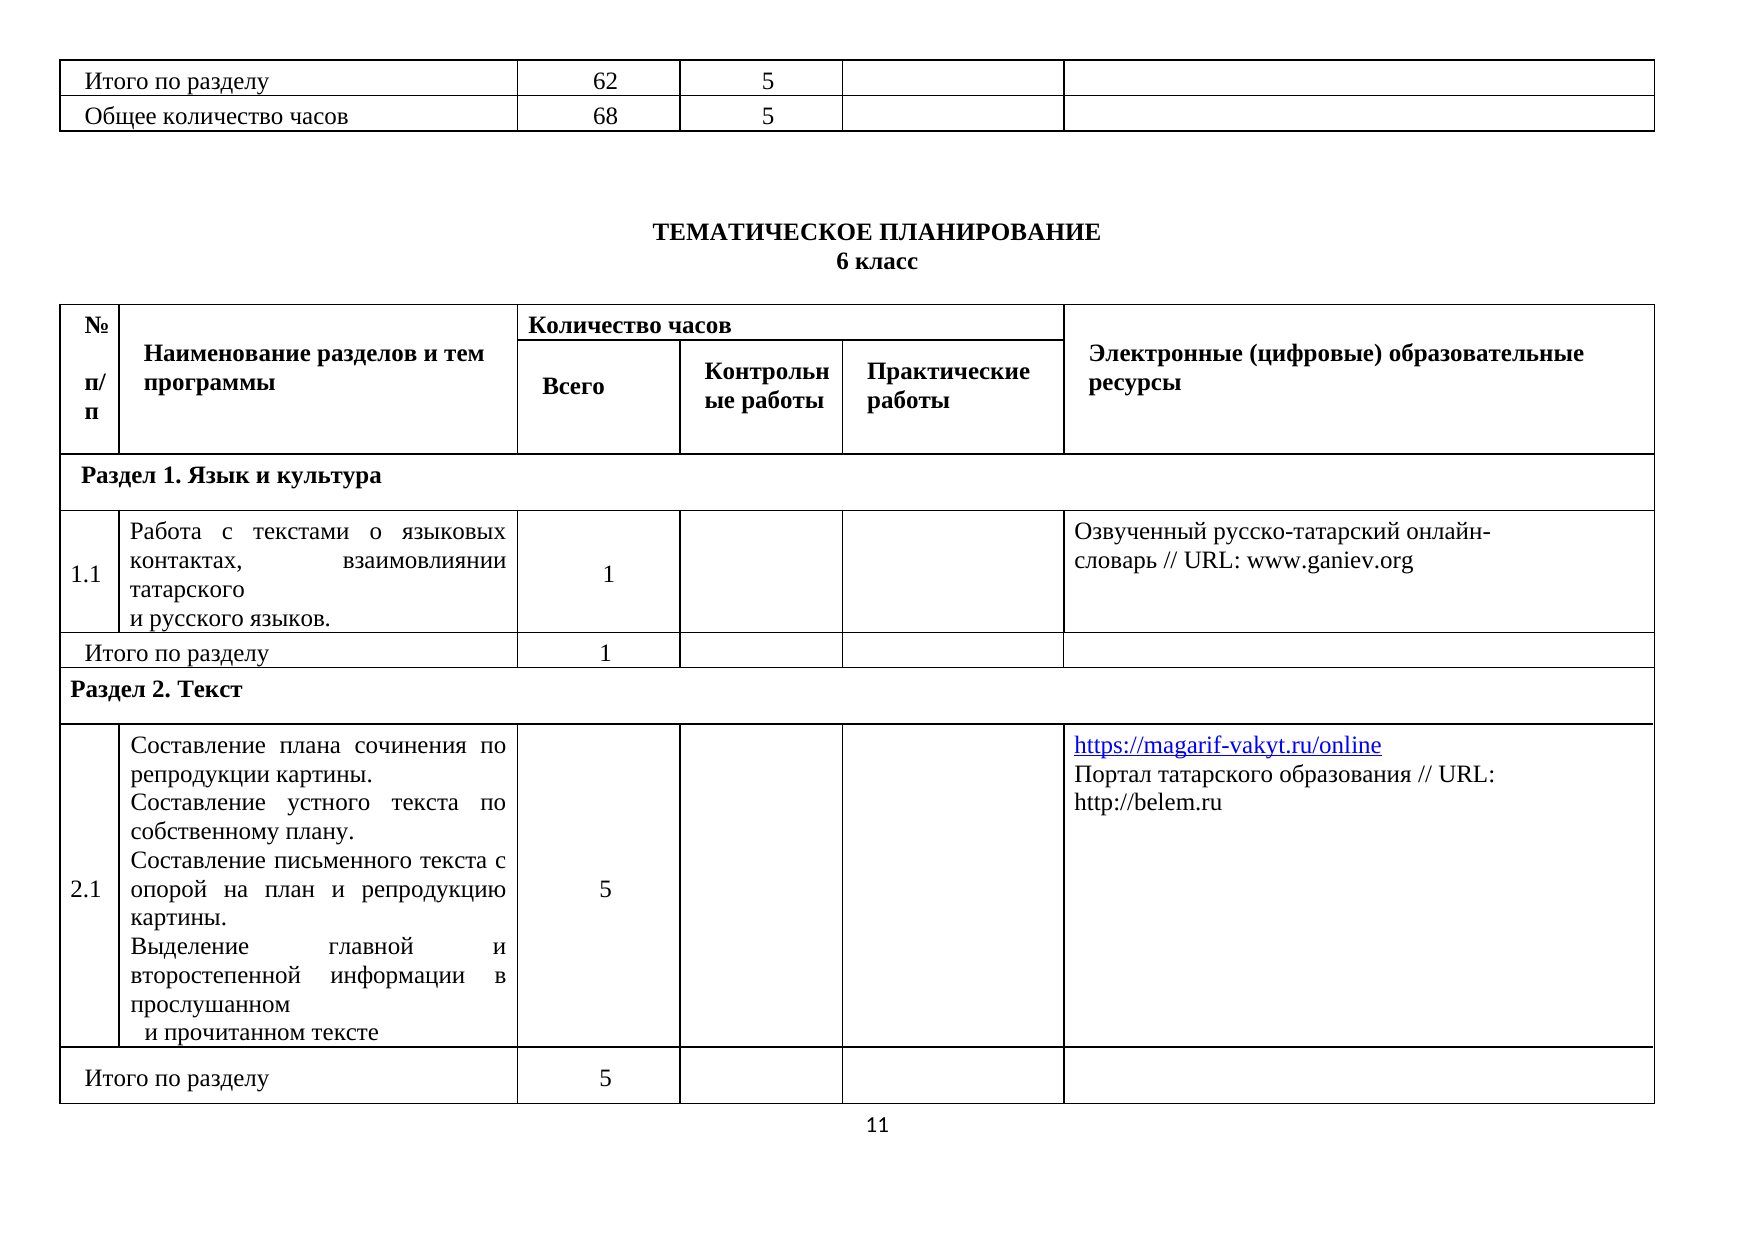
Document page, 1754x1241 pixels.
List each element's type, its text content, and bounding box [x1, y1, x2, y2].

text 6 класс [59, 246, 1695, 275]
table_cell 1 [518, 511, 679, 631]
table_cell [843, 61, 1063, 94]
table_cell Озвученный русско-татарский онлайн-словарь // URL: www.ganiev.org [1065, 511, 1654, 631]
table_header № п/п [61, 305, 118, 453]
table_header Наименование разделов и тем программы [120, 305, 517, 453]
table_cell [681, 633, 842, 667]
table_cell [843, 1048, 1063, 1103]
table_cell Раздел 2. Текст [61, 668, 1654, 723]
table_cell Итого по разделу [61, 61, 517, 94]
table_cell [1065, 61, 1654, 94]
table_cell [843, 633, 1063, 667]
table_cell Раздел 1. Язык и культура [61, 455, 1654, 509]
table_cell Итого по разделу [61, 1048, 517, 1103]
table_cell [1064, 633, 1654, 667]
table_cell [681, 1048, 842, 1103]
table_cell Практические работы [843, 341, 1063, 453]
table_cell Общее количество часов [61, 96, 517, 130]
table_cell 5 [518, 1048, 679, 1103]
table_cell 5 [681, 96, 842, 130]
table_cell 1.1 [61, 511, 118, 631]
table_cell 5 [518, 725, 679, 1046]
table_cell Контрольные работы [681, 341, 842, 453]
table_cell 62 [518, 61, 679, 94]
table_cell [1065, 1046, 1654, 1103]
text ТЕМАТИЧЕСКОЕ ПЛАНИРОВАНИЕ [59, 217, 1695, 246]
table_cell [843, 96, 1063, 130]
table_cell [681, 725, 842, 1046]
table_cell 1 [518, 633, 679, 667]
table_cell https://magarif-vakyt.ru/online Портал татарского образования // URL: http://belem.ru [1065, 723, 1654, 1046]
table_header Электронные (цифровые) образовательные ресурсы [1065, 305, 1654, 453]
table_cell [843, 725, 1063, 1046]
table_header Количество часов [518, 305, 1063, 339]
table_cell 2.1 [61, 725, 118, 1046]
table_cell [681, 511, 842, 631]
table_cell Всего [518, 341, 679, 453]
table_cell Работа с текстами о языковых контактах, взаимовлиянии татарского и русского языков. [120, 511, 517, 631]
table_cell [843, 511, 1063, 631]
table_cell Итого по разделу [61, 633, 517, 667]
table_cell [1065, 96, 1654, 130]
table_cell 68 [518, 96, 679, 130]
table_cell Составление плана сочинения по репродукции картины. Составление устного текста по собственному плану. Составление письменного текста с опорой на план и репродукцию картины. Выделение главной и второстепенной информации в прослушанном и прочитанном тексте [120, 725, 517, 1046]
table_cell 5 [681, 61, 842, 94]
